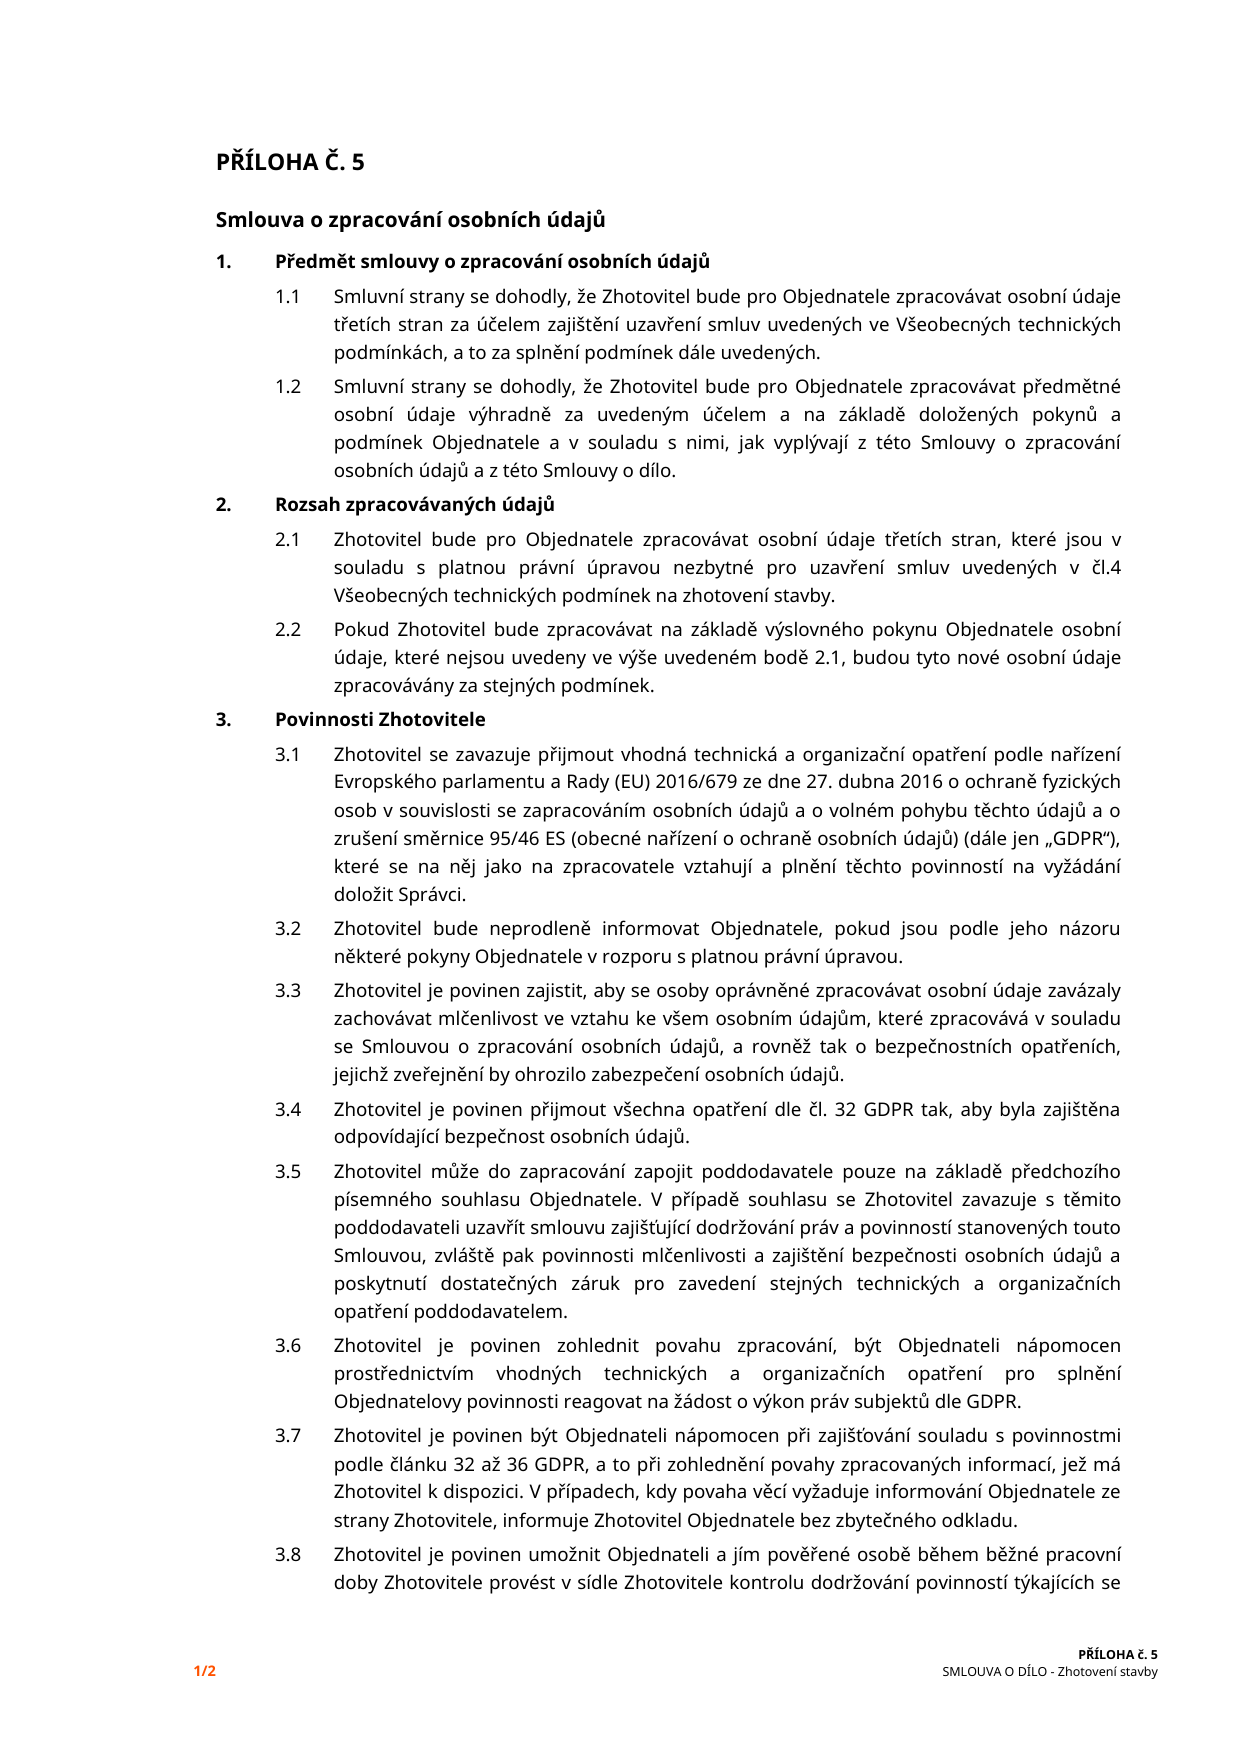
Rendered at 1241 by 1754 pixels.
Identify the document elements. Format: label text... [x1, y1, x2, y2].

list Zhotovitel bude pro Objednatele zpracovávat osobní údaje třetích stran, které jsou v souladu s platnou právní úpravou nezbytné pro uzavření smluv uvedených v čl.4 Všeobecných technických podmínek na zhotovení stavby. [275, 526, 1122, 607]
text Smlouva o zpracování osobních údajů [216, 205, 1122, 233]
list Povinnosti Zhotovitele [216, 707, 1122, 732]
list Pokud Zhotovitel bude zpracovávat na základě výslovného pokynu Objednatele osobní údaje, které nejsou uvedeny ve výše uvedeném bodě 2.1, budou tyto nové osobní údaje zpracovávány za stejných podmínek. [275, 616, 1122, 698]
list Smluvní strany se dohodly, že Zhotovitel bude pro Objednatele zpracovávat předmětné osobní údaje výhradně za uvedeným účelem a na základě doložených pokynů a podmínek Objednatele a v souladu s nimi, jak vyplývají z této Smlouvy o zpracování osobních údajů a z této Smlouvy o dílo. [275, 373, 1122, 483]
list Zhotovitel bude neprodleně informovat Objednatele, pokud jsou podle jeho názoru některé pokyny Objednatele v rozporu s platnou právní úpravou. [275, 915, 1122, 969]
list Zhotovitel je povinen přijmout všechna opatření dle čl. 32 GDPR tak, aby byla zajištěna odpovídající bezpečnost osobních údajů. [275, 1096, 1122, 1149]
list Zhotovitel může do zapracování zapojit poddodavatele pouze na základě předchozího písemného souhlasu Objednatele. V případě souhlasu se Zhotovitel zavazuje s těmito poddodavateli uzavřít smlouvu zajišťující dodržování práv a povinností stanovených touto Smlouvou, zvláště pak povinnosti mlčenlivosti a zajištění bezpečnosti osobních údajů a poskytnutí dostatečných záruk pro zavedení stejných technických a organizačních opatření poddodavatelem. [275, 1158, 1122, 1324]
list Rozsah zpracovávaných údajů [216, 492, 1122, 517]
list Zhotovitel je povinen zajistit, aby se osoby oprávněné zpracovávat osobní údaje zavázaly zachovávat mlčenlivost ve vztahu ke všem osobním údajům, které zpracovává v souladu se Smlouvou o zpracování osobních údajů, a rovněž tak o bezpečnostních opatřeních, jejichž zveřejnění by ohrozilo zabezpečení osobních údajů. [275, 977, 1122, 1087]
list Zhotovitel se zavazuje přijmout vhodná technická a organizační opatření podle nařízení Evropského parlamentu a Rady (EU) 2016/679 ze dne 27. dubna 2016 o ochraně fyzických osob v souvislosti se zapracováním osobních údajů a o volném pohybu těchto údajů a o zrušení směrnice 95/46 ES (obecné nařízení o ochraně osobních údajů) (dále jen „GDPR“), které se na něj jako na zpracovatele vztahují a plnění těchto povinností na vyžádání doložit Správci. [275, 741, 1122, 906]
text Příloha č. 5 [216, 146, 1122, 177]
list Smluvní strany se dohodly, že Zhotovitel bude pro Objednatele zpracovávat osobní údaje třetích stran za účelem zajištění uzavření smluv uvedených ve Všeobecných technických podmínkách, a to za splnění podmínek dále uvedených. [275, 283, 1122, 364]
list Předmět smlouvy o zpracování osobních údajů [216, 249, 1122, 274]
list Zhotovitel je povinen být Objednateli nápomocen při zajišťování souladu s povinnostmi podle článku 32 až 36 GDPR, a to při zohlednění povahy zpracovaných informací, jež má Zhotovitel k dispozici. V případech, kdy povaha věcí vyžaduje informování Objednatele ze strany Zhotovitele, informuje Zhotovitel Objednatele bez zbytečného odkladu. [275, 1423, 1122, 1532]
list Zhotovitel je povinen zohlednit povahu zpracování, být Objednateli nápomocen prostřednictvím vhodných technických a organizačních opatření pro splnění Objednatelovy povinnosti reagovat na žádost o výkon práv subjektů dle GDPR. [275, 1332, 1122, 1414]
